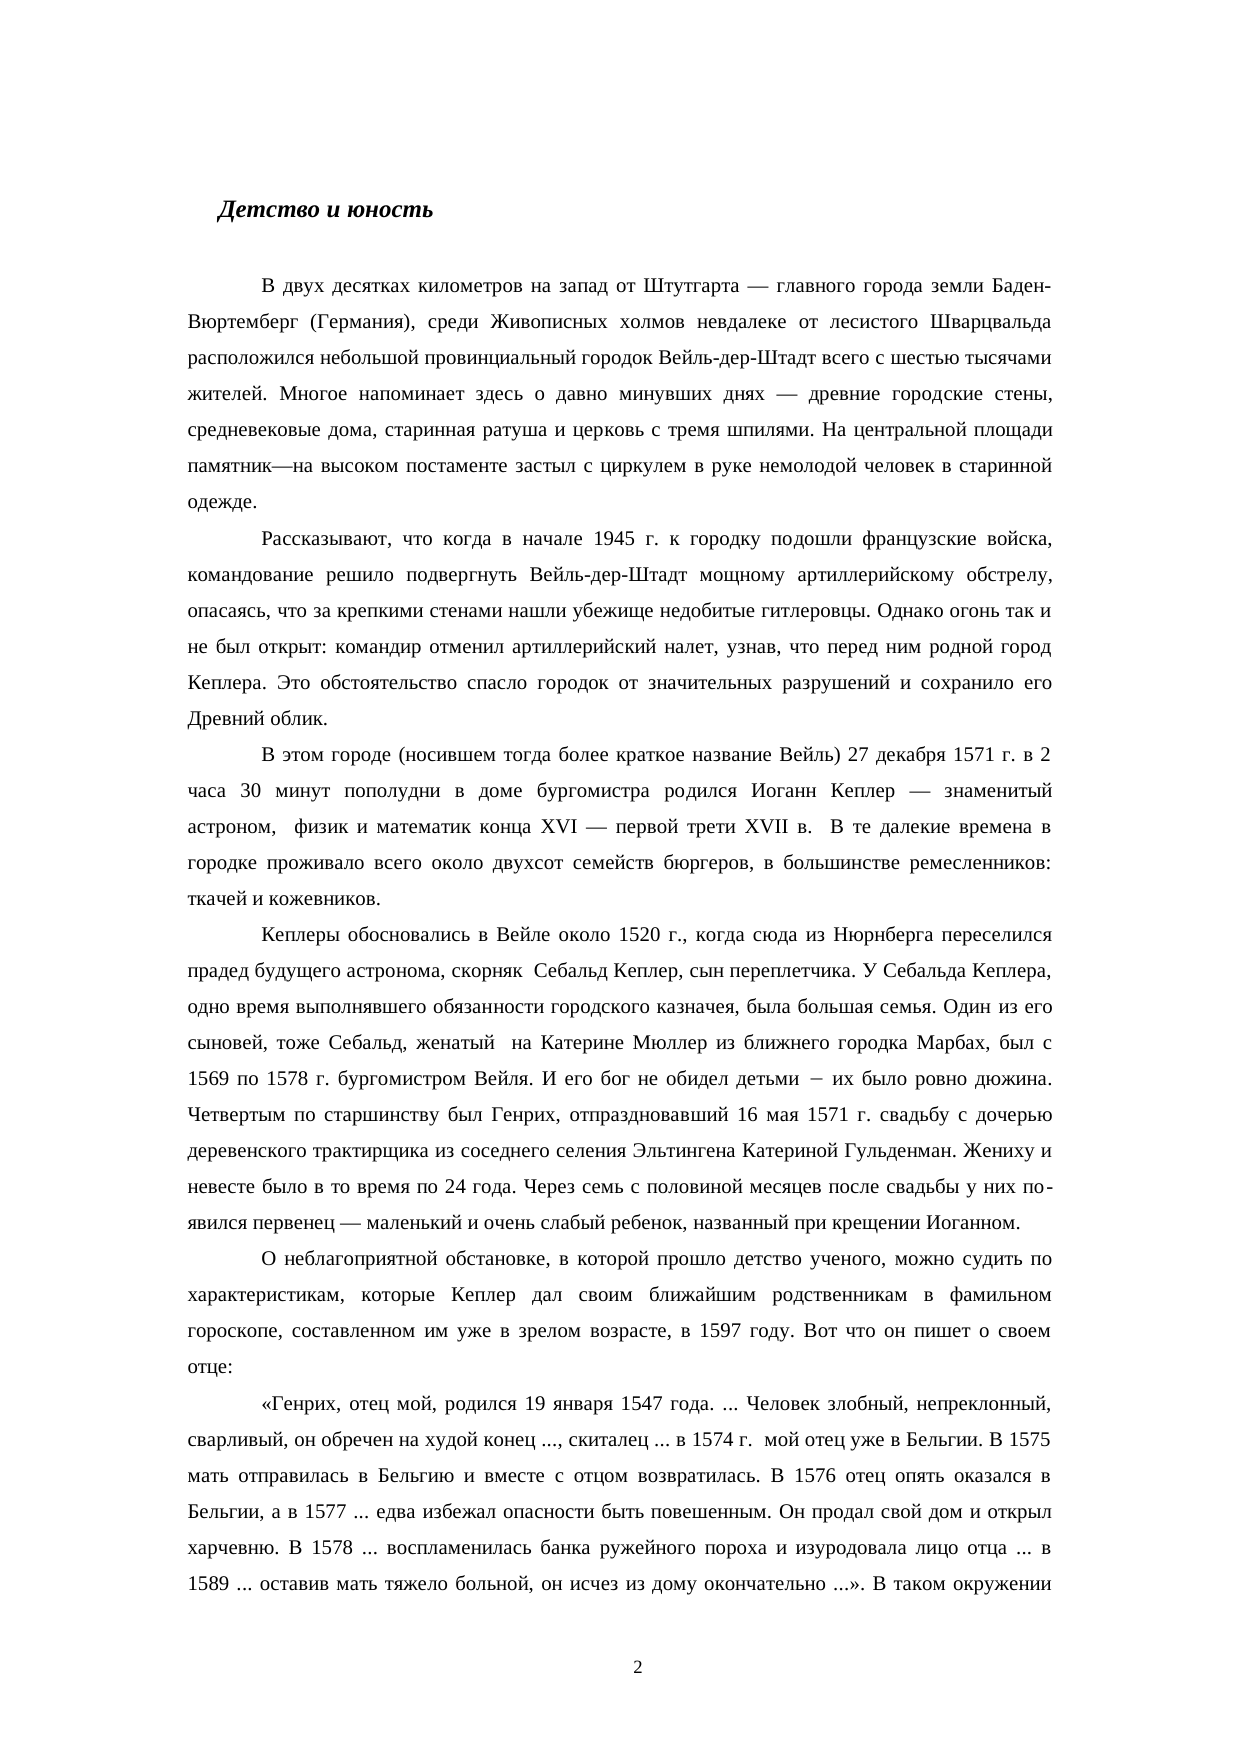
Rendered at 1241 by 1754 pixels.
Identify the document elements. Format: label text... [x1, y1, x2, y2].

text О неблагоприятной обстановке, в которой прошло детство ученого, можно судить по характеристикам, которые Кеплер дал своим ближайшим родственникам в фамильном гороскопе, составленном им уже в зрелом возрасте, в 1597 году. Вот что он пишет о своем отце: [187, 1246, 1053, 1378]
text Детство и юность [187, 193, 1053, 223]
text Кеплеры обосновались в Вейле около 1520 г., когда сюда из Нюрнберга переселился прадед будущего астронома, скорняк Себальд Кеплер, сын переплетчика. У Себальда Кеплера, одно время выполнявшего обязанности городского казначея, была большая семья. Один из его сыновей, тоже Себальд, женатый на Катерине Мюллер из ближнего городка Марбах, был с 1569 по 1578 г. бургомистром Вейля. И его бог не обидел детьми их было ровно дюжина. Четвертым по старшинству был Генрих, отпраздновавший 16 мая 1571 г. свадьбу с дочерью деревенского трактирщика из соседнего селения Эльтингена Катериной Гульденман. Жениху и невесте было в то время по 24 года. Через семь с половиной месяцев после свадьбы у них появился первенец — маленький и очень слабый ребенок, названный при крещении Иоганном. [187, 922, 1053, 1234]
text В двух десятках километров на запад от Штутгарта — главного города земли Баден-Вюртемберг (Германия), среди Живописных холмов невдалеке от лесистого Шварцвальда расположился небольшой провинциальный городок Вейль-дер-Штадт всего с шестью тысячами жителей. Многое напоминает здесь о давно минувших днях — древние городские стены, средневековые дома, старинная ратуша и церковь с тремя шпилями. На центральной площади памятник—на высоком постаменте застыл с циркулем в руке немолодой человек в старинной одежде. [187, 273, 1053, 513]
text Рассказывают, что когда в начале 1945 г. к городку подошли французские войска, командование решило подвергнуть Вейль-дер-Штадт мощному артиллерийскому обстрелу, опасаясь, что за крепкими стенами нашли убежище недобитые гитлеровцы. Однако огонь так и не был открыт: командир отменил артиллерийский налет, узнав, что перед ним родной город Кеплера. Это обстоятельство спасло городок от значительных разрушений и сохранило его Древний облик. [187, 525, 1053, 730]
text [187, 1390, 1053, 1595]
text В этом городе (носившем тогда более краткое название Вейль) 27 декабря 1571 г. в 2 часа 30 минут пополудни в доме бургомистра родился Иоганн Кеплер — знаменитый астроном, физик и математик конца XVI — первой трети XVII в. В те далекие времена в городке проживало всего около двухсот семейств бюргеров, в большинстве ремесленников: ткачей и кожевников. [187, 742, 1053, 910]
